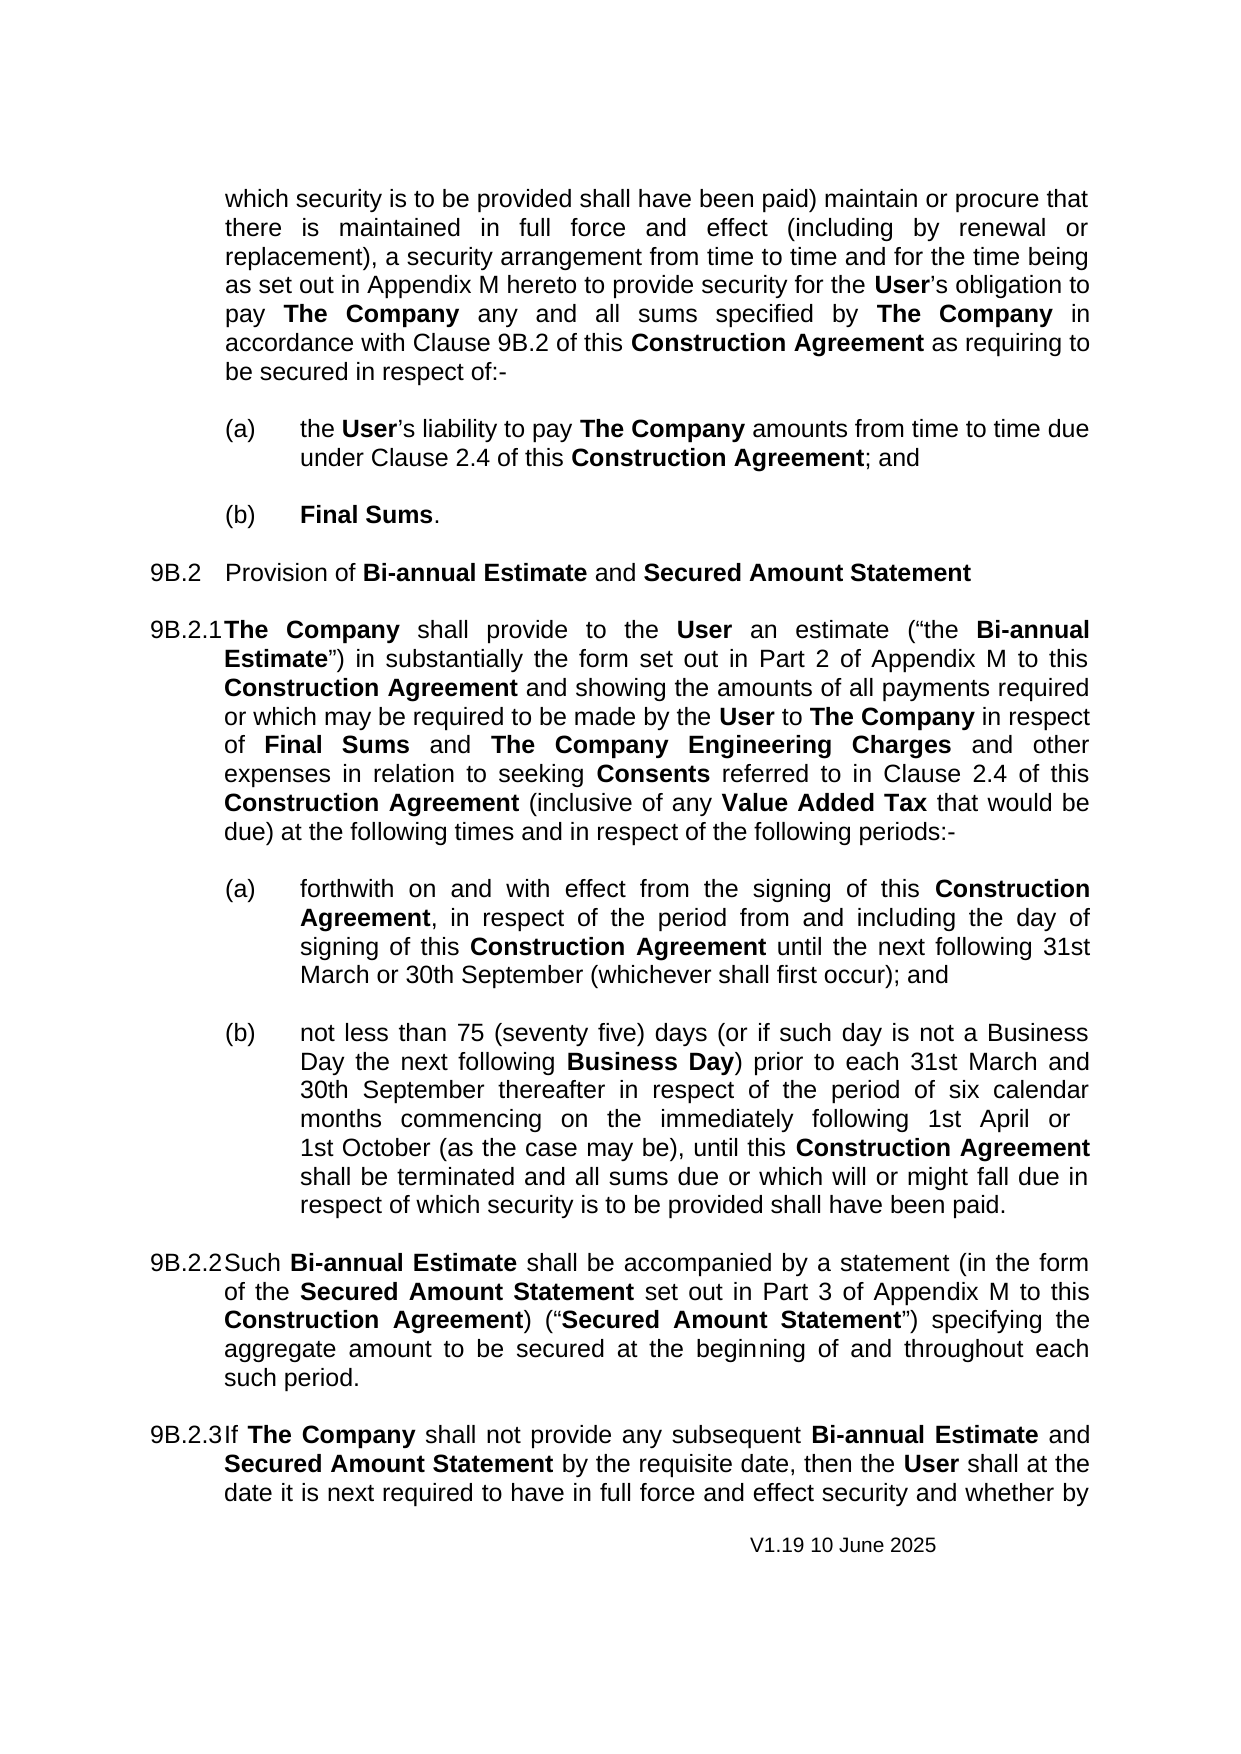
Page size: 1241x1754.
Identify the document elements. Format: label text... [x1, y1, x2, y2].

text (b) Final Sums. [225, 500, 1090, 529]
text 9B.2 Provision of Bi-annual Estimate and Secured Amount Statement [150, 558, 1090, 587]
text (a) forthwith on and with effect from the signing of this Construction Agreement, in respect of the period from and including the day of signing of this Construction Agreement until the next following 31st March or 30th September (whichever shall first occur); and [225, 874, 1090, 989]
text (b) not less than 75 (seventy five) days (or if such day is not a Business Day the next following Business Day) prior to each 31st March and 30th September thereafter in respect of the period of six calendar months commencing on the immediately following 1st April or 1st October (as the case may be), until this Construction Agreement shall be terminated and all sums due or which will or might fall due in respect of which security is to be provided shall have been paid. [225, 1018, 1090, 1219]
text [150, 184, 1090, 385]
text 9B.2.2 Such Bi-annual Estimate shall be accompanied by a statement (in the form of the Secured Amount Statement set out in Part 3 of Appendix M to this Construction Agreement) (“Secured Amount Statement”) specifying the aggregate amount to be secured at the beginning of and throughout each such period. [150, 1248, 1090, 1392]
text (a) the User’s liability to pay The Company amounts from time to time due under Clause 2.4 of this Construction Agreement; and [225, 414, 1090, 472]
text 9B.2.1 The Company shall provide to the User an estimate (“the Bi-annual Estimate”) in substantially the form set out in Part 2 of Appendix M to this Construction Agreement and showing the amounts of all payments required or which may be required to be made by the User to The Company in respect of Final Sums and The Company Engineering Charges and other expenses in relation to seeking Consents referred to in Clause 2.4 of this Construction Agreement (inclusive of any Value Added Tax that would be due) at the following times and in respect of the following periods:- [150, 615, 1090, 845]
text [150, 1420, 1090, 1507]
